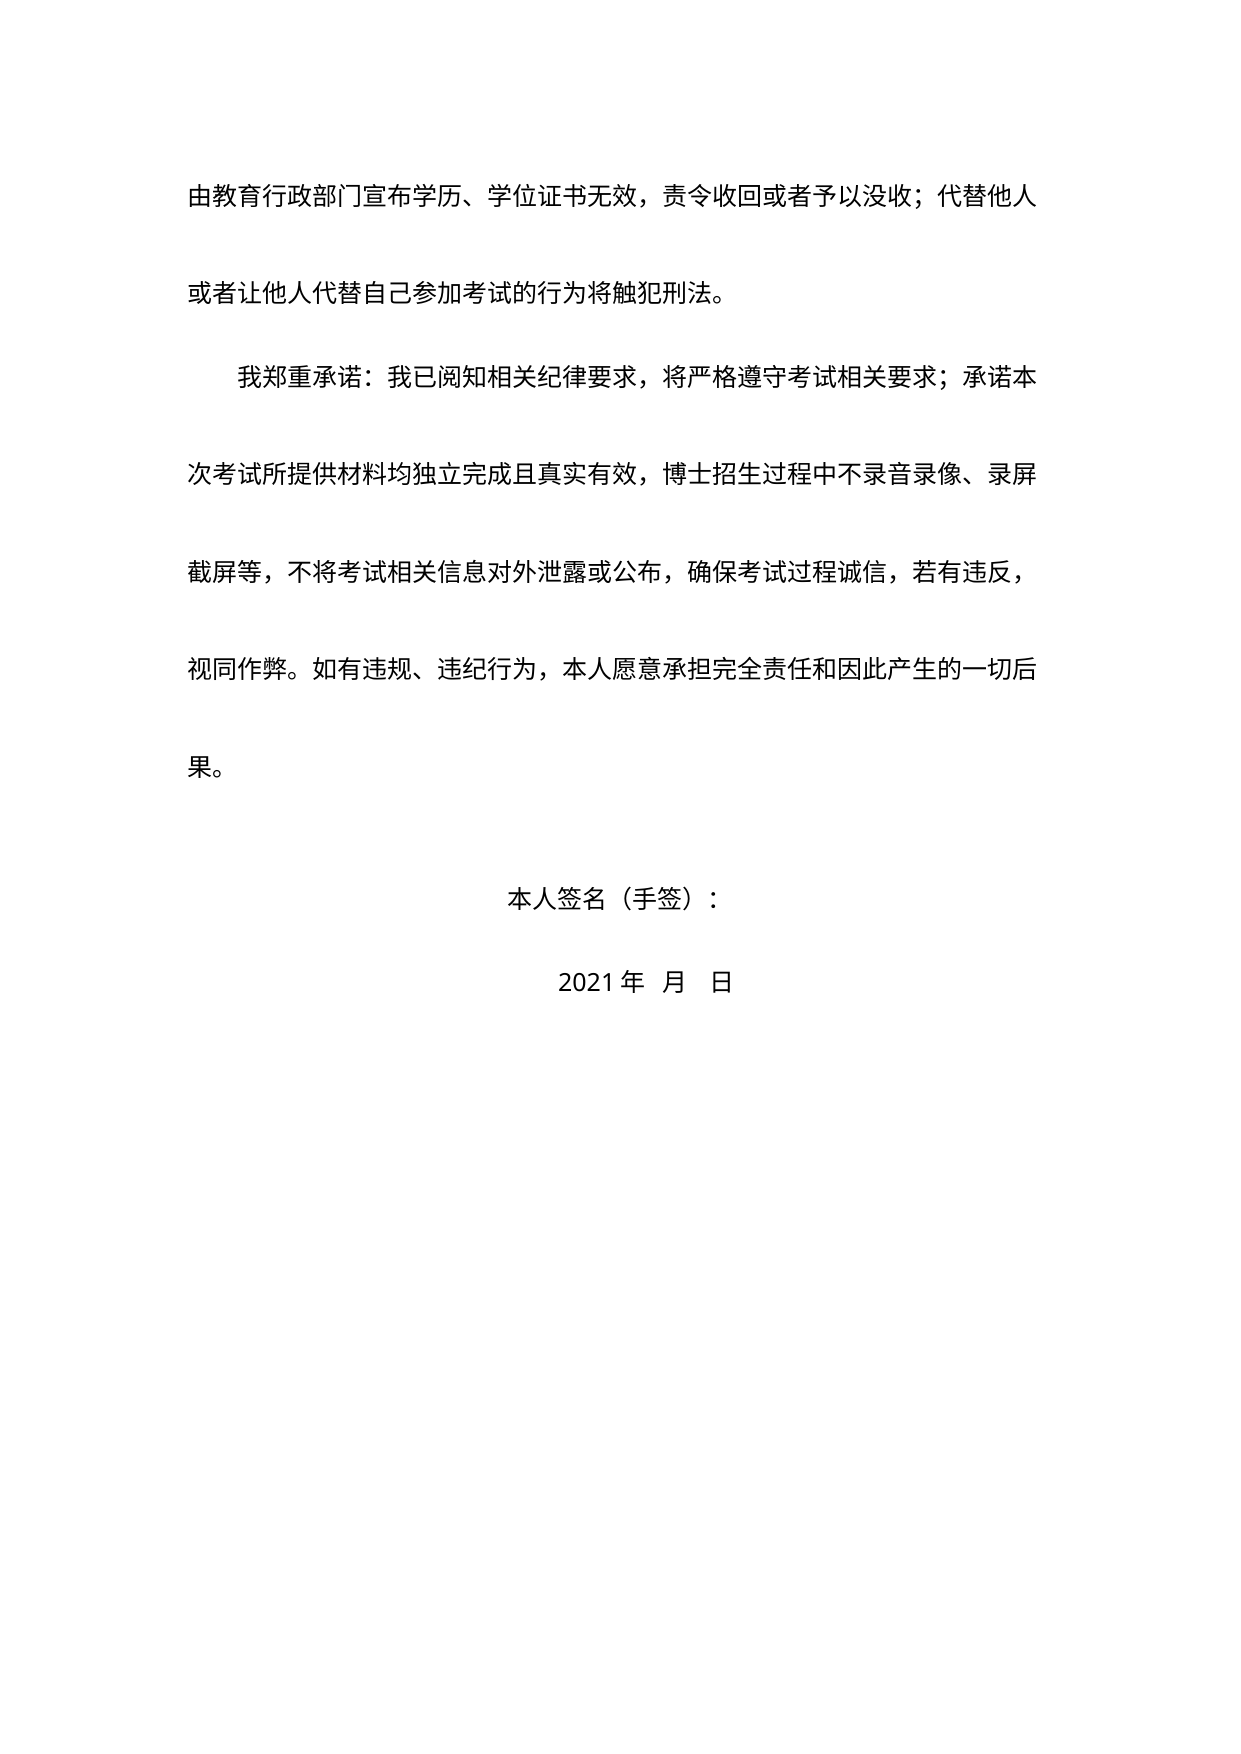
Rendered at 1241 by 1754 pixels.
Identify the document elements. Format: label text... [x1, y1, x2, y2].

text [187, 162, 1053, 324]
text 2021年 月 日 [187, 948, 1053, 1013]
text 本人签名（手签）： [187, 865, 1053, 930]
text 我郑重承诺：我已阅知相关纪律要求，将严格遵守考试相关要求；承诺本次考试所提供材料均独立完成且真实有效，博士招生过程中不录音录像、录屏截屏等，不将考试相关信息对外泄露或公布，确保考试过程诚信，若有违反，视同作弊。如有违规、违纪行为，本人愿意承担完全责任和因此产生的一切后果。 [187, 343, 1053, 798]
